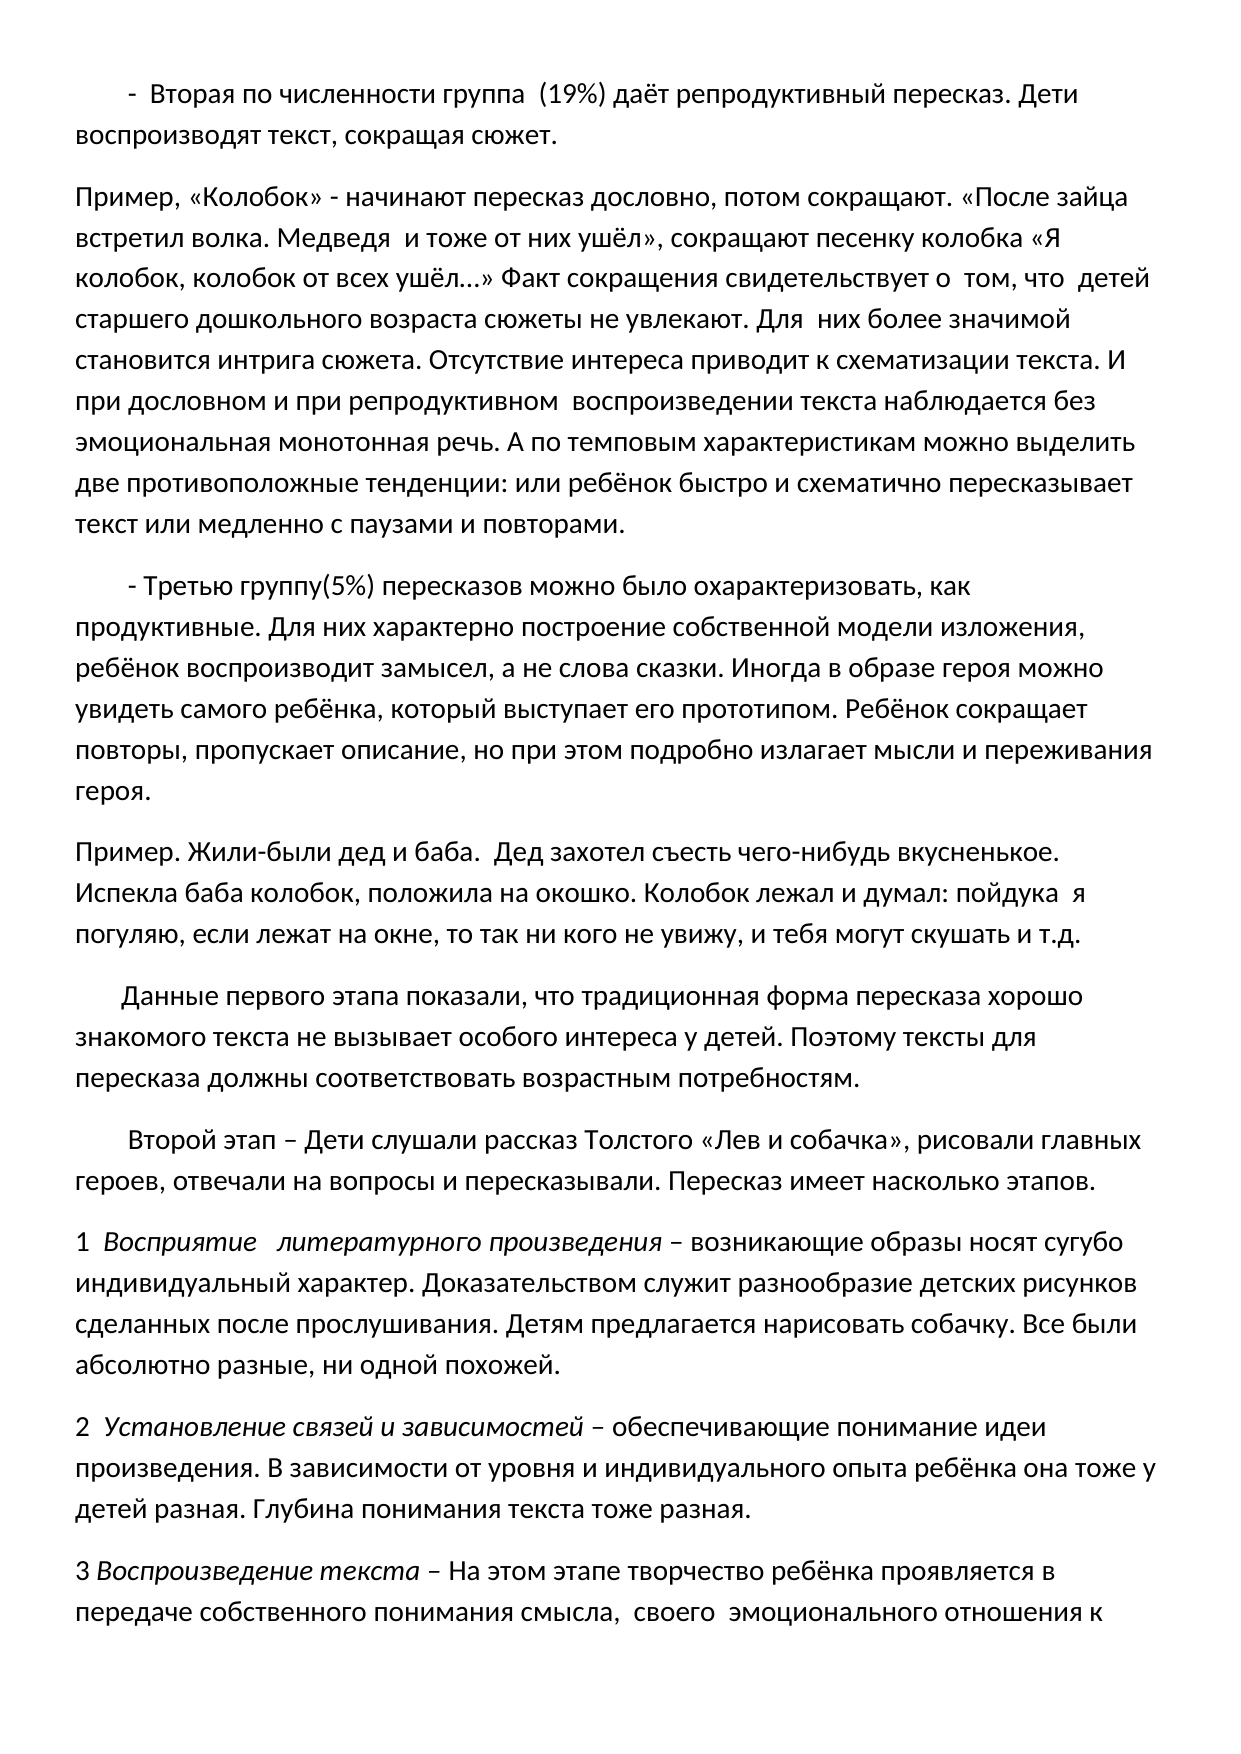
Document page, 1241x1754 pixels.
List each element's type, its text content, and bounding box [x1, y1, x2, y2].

text Пример, «Колобок» - начинают пересказ дословно, потом сокращают. «После зайца встретил волка. Медведя и тоже от них ушёл», сокращают песенку колобка «Я колобок, колобок от всех ушёл…» Факт сокращения свидетельствует о том, что детей старшего дошкольного возраста сюжеты не увлекают. Для них более значимой становится интрига сюжета. Отсутствие интереса приводит к схематизации текста. И при дословном и при репродуктивном воспроизведении текста наблюдается без эмоциональная монотонная речь. А по темповым характеристикам можно выделить две противоположные тенденции: или ребёнок быстро и схематично пересказывает текст или медленно с паузами и повторами. [75, 178, 1165, 541]
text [75, 1552, 1165, 1628]
text Пример. Жили-были дед и баба. Дед захотел съесть чего-нибудь вкусненькое. Испекла баба колобок, положила на окошко. Колобок лежал и думал: пойдука я погуляю, если лежат на окне, то так ни кого не увижу, и тебя могут скушать и т.д. [75, 833, 1165, 951]
text - Вторая по численности группа (19%) даёт репродуктивный пересказ. Дети воспроизводят текст, сокращая сюжет. [75, 75, 1165, 152]
text Второй этап – Дети слушали рассказ Толстого «Лев и собачка», рисовали главных героев, отвечали на вопросы и пересказывали. Пересказ имеет насколько этапов. [75, 1121, 1165, 1197]
text Данные первого этапа показали, что традиционная форма пересказа хорошо знакомого текста не вызывает особого интереса у детей. Поэтому тексты для пересказа должны соответствовать возрастным потребностям. [75, 977, 1165, 1094]
text 1 Восприятие литературного произведения – возникающие образы носят сугубо индивидуальный характер. Доказательством служит разнообразие детских рисунков сделанных после прослушивания. Детям предлагается нарисовать собачку. Все были абсолютно разные, ни одной похожей. [75, 1223, 1165, 1382]
text - Третью группу(5%) пересказов можно было охарактеризовать, как продуктивные. Для них характерно построение собственной модели изложения, ребёнок воспроизводит замысел, а не слова сказки. Иногда в образе героя можно увидеть самого ребёнка, который выступает его прототипом. Ребёнок сокращает повторы, пропускает описание, но при этом подробно излагает мысли и переживания героя. [75, 567, 1165, 807]
text 2 Установление связей и зависимостей – обеспечивающие понимание идеи произведения. В зависимости от уровня и индивидуального опыта ребёнка она тоже у детей разная. Глубина понимания текста тоже разная. [75, 1408, 1165, 1526]
